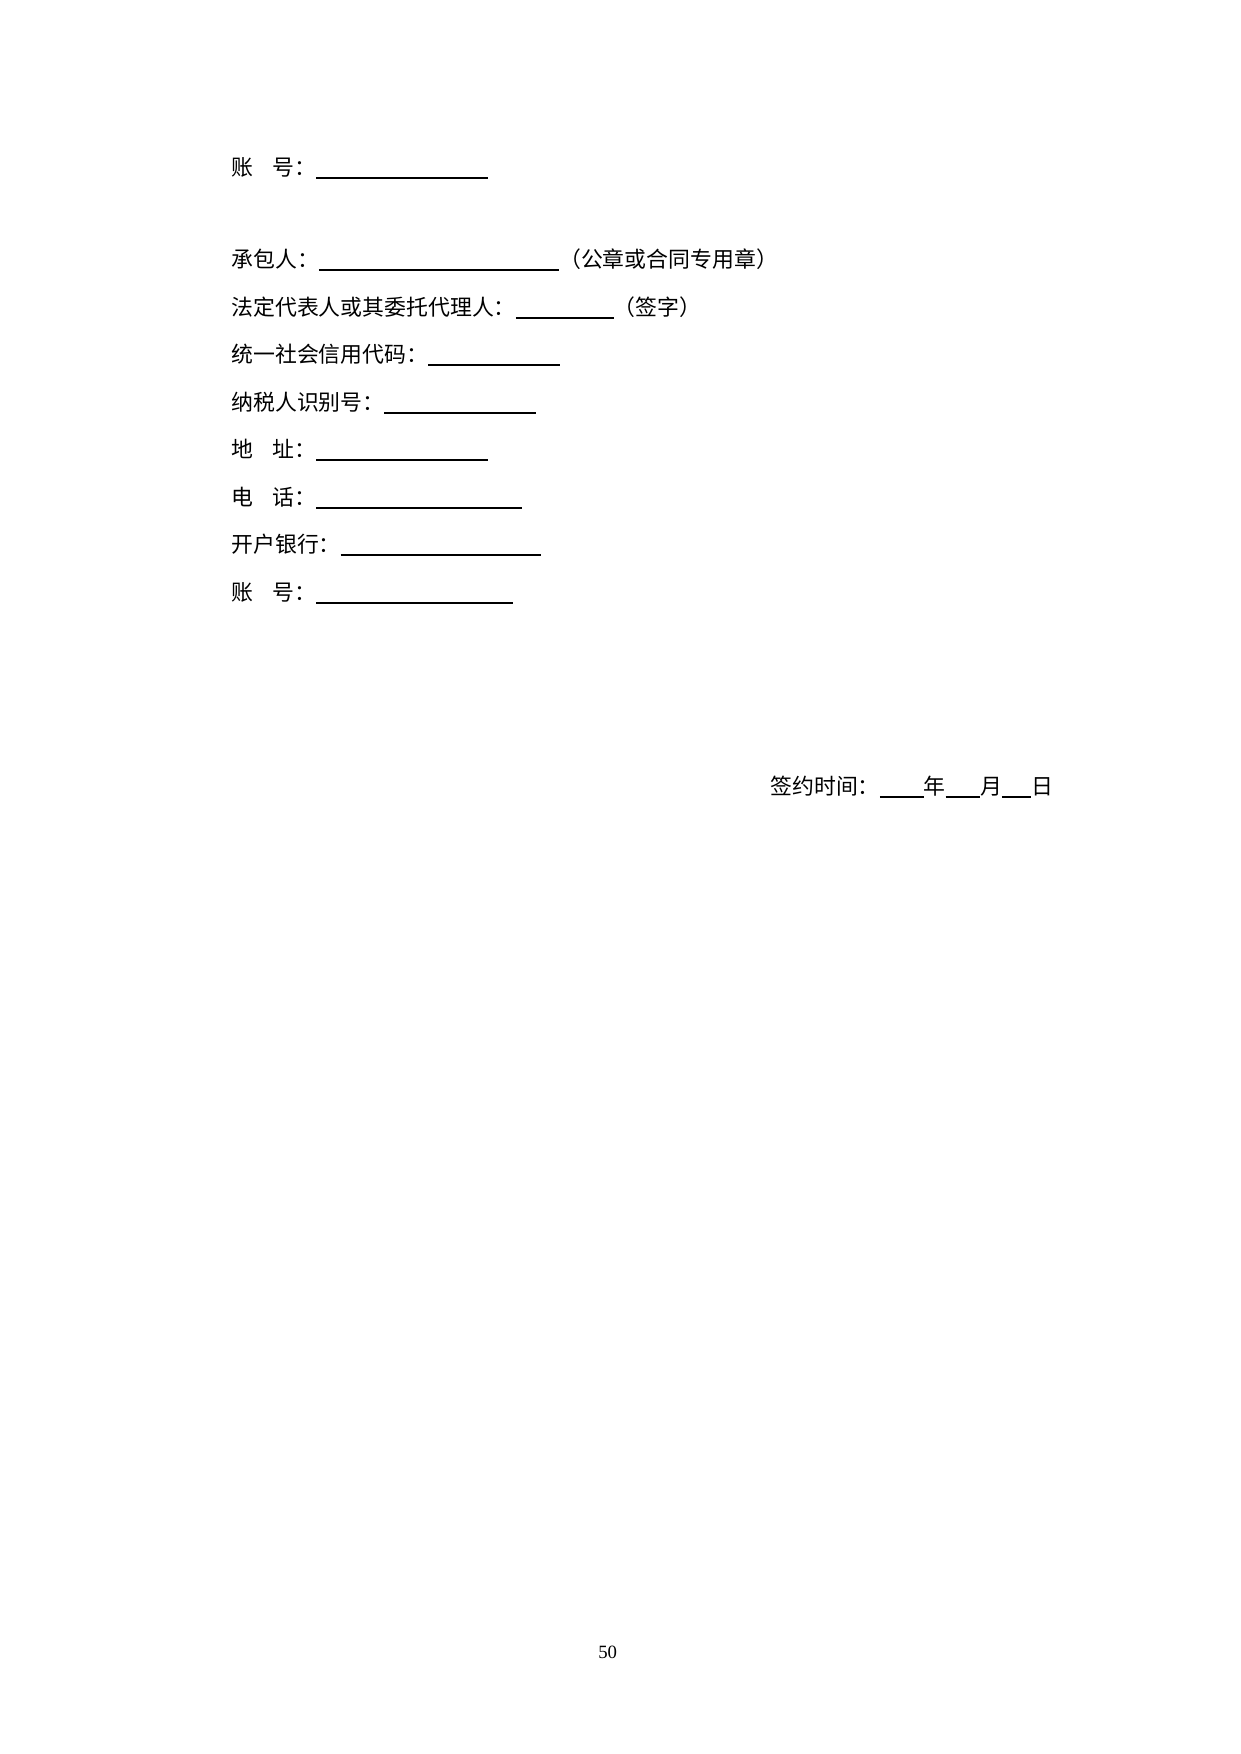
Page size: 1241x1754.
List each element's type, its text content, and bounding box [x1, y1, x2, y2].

text 法定代表人或其委托代理人： （签字） [187, 290, 1053, 321]
text 承包人： （公章或合同专用章） [187, 242, 1053, 274]
text 签约时间： 年 月 日 [187, 769, 1053, 800]
text 统一社会信用代码： [187, 337, 1053, 369]
text 账 号： [187, 575, 1053, 606]
text 账 号： [187, 150, 1053, 182]
text 地 址： [187, 432, 1053, 464]
text 纳税人识别号： [187, 385, 1053, 416]
text 电 话： [187, 480, 1053, 511]
text 开户银行： [187, 527, 1053, 559]
